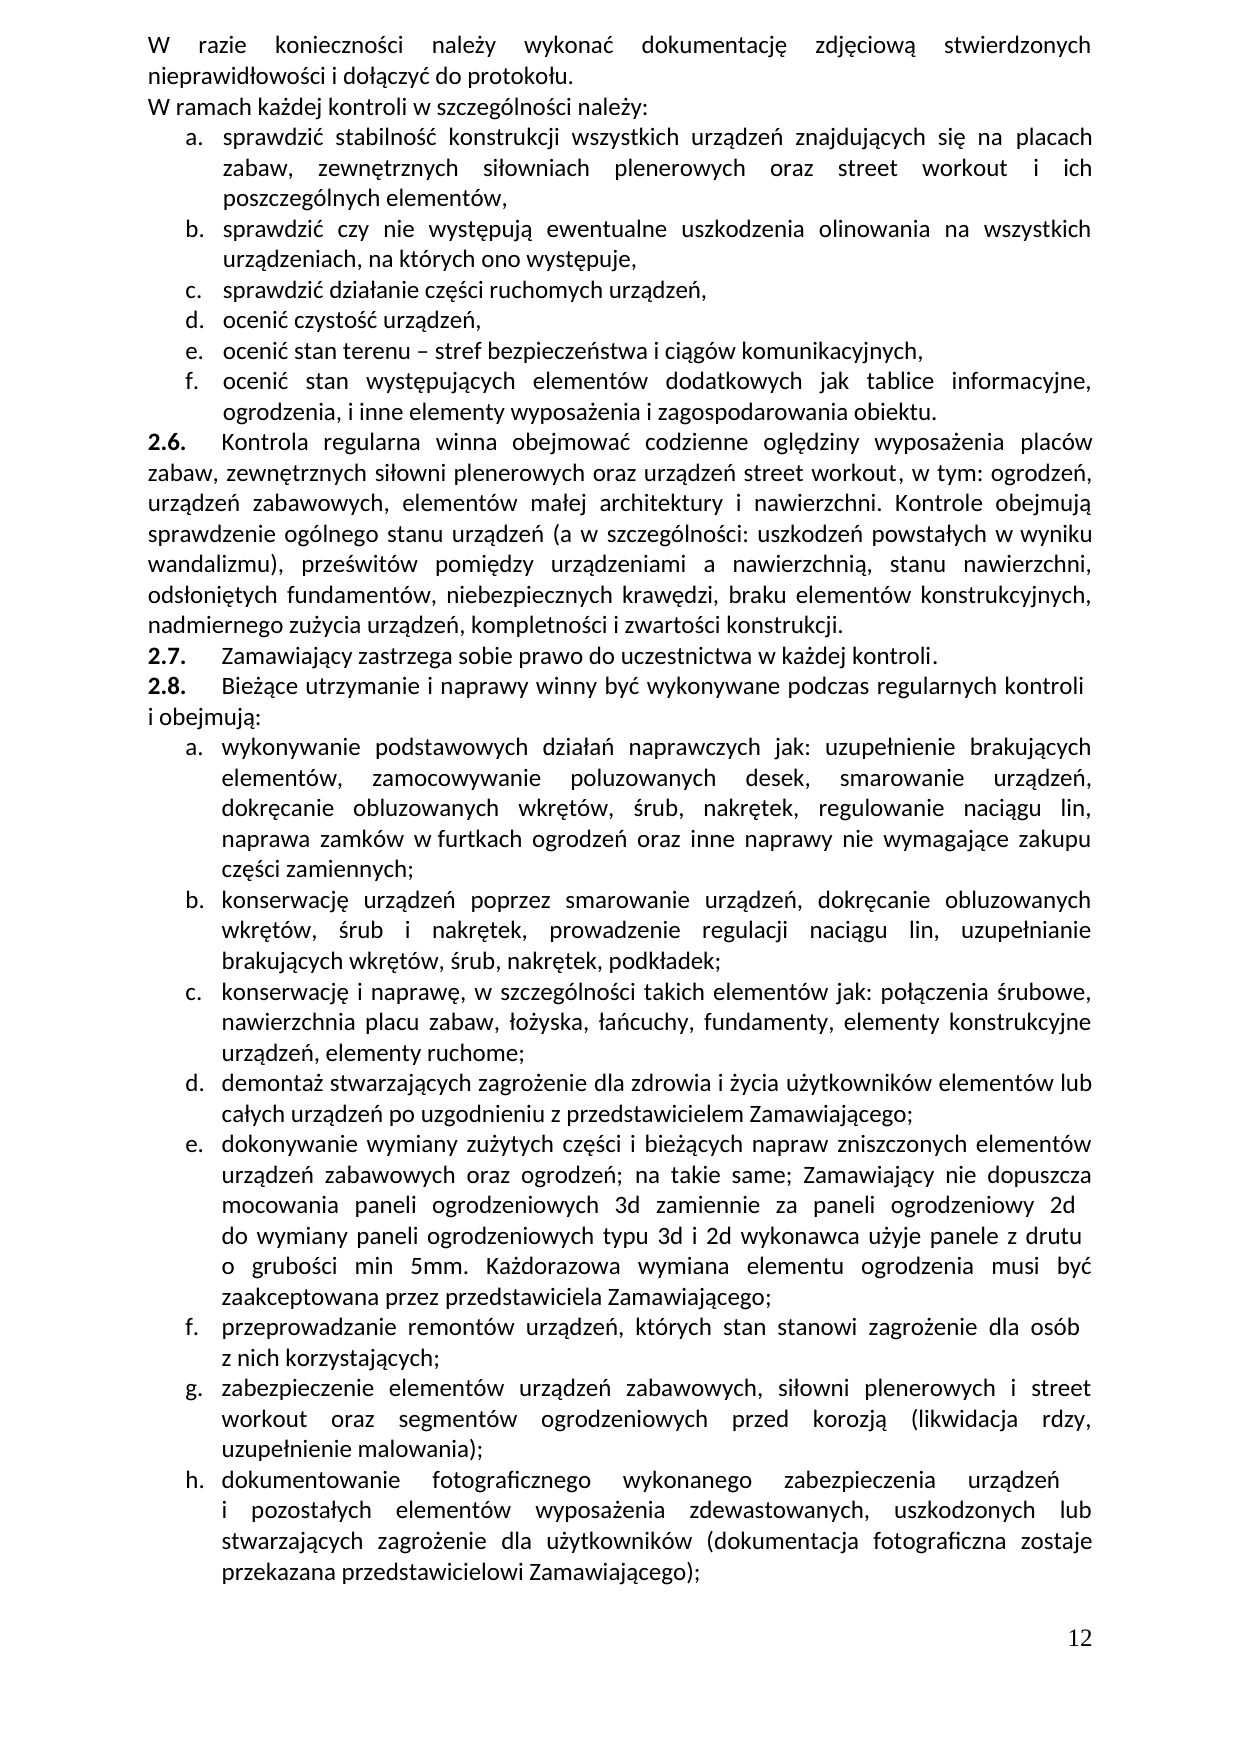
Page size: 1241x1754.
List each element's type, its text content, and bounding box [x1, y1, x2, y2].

list konserwację i naprawę, w szczególności takich elementów jak: połączenia śrubowe, nawierzchnia placu zabaw, łożyska, łańcuchy, fundamenty, elementy konstrukcyjne urządzeń, elementy ruchome; [185, 976, 1093, 1067]
list W ramach każdej kontroli w szczególności należy: [148, 91, 1093, 121]
list dokonywanie wymiany zużytych części i bieżących napraw zniszczonych elementów urządzeń zabawowych oraz ogrodzeń; na takie same; Zamawiający nie dopuszcza mocowania paneli ogrodzeniowych 3d zamiennie za paneli ogrodzeniowy 2d do wymiany paneli ogrodzeniowych typu 3d i 2d wykonawca użyje panele z drutu o grubości min 5mm. Każdorazowa wymiana elementu ogrodzenia musi być zaakceptowana przez przedstawiciela Zamawiającego; [185, 1128, 1093, 1311]
list zabezpieczenie elementów urządzeń zabawowych, siłowni plenerowych i street workout oraz segmentów ogrodzeniowych przed korozją (likwidacja rdzy, uzupełnienie malowania); [185, 1372, 1093, 1464]
list konserwację urządzeń poprzez smarowanie urządzeń, dokręcanie obluzowanych wkrętów, śrub i nakrętek, prowadzenie regulacji naciągu lin, uzupełnianie brakujących wkrętów, śrub, nakrętek, podkładek; [185, 884, 1093, 976]
list ocenić stan występujących elementów dodatkowych jak tablice informacyjne, ogrodzenia, i inne elementy wyposażenia i zagospodarowania obiektu. [185, 365, 1093, 426]
list ocenić czystość urządzeń, [185, 304, 1093, 335]
list ocenić stan terenu – stref bezpieczeństwa i ciągów komunikacyjnych, [185, 335, 1093, 365]
list sprawdzić stabilność konstrukcji wszystkich urządzeń znajdujących się na placach zabaw, zewnętrznych siłowniach plenerowych oraz street workout i ich poszczególnych elementów, [185, 121, 1093, 213]
list sprawdzić czy nie występują ewentualne uszkodzenia olinowania na wszystkich urządzeniach, na których ono występuje, [185, 213, 1093, 274]
list Zamawiający zastrzega sobie prawo do uczestnictwa w każdej kontroli. [148, 640, 1093, 671]
list sprawdzić działanie części ruchomych urządzeń, [185, 274, 1093, 304]
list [148, 29, 1093, 91]
list dokumentowanie fotograficznego wykonanego zabezpieczenia urządzeń i pozostałych elementów wyposażenia zdewastowanych, uszkodzonych lub stwarzających zagrożenie dla użytkowników (dokumentacja fotograficzna zostaje przekazana przedstawicielowi Zamawiającego); [185, 1464, 1093, 1586]
list przeprowadzanie remontów urządzeń, których stan stanowi zagrożenie dla osób z nich korzystających; [185, 1311, 1093, 1372]
list demontaż stwarzających zagrożenie dla zdrowia i życia użytkowników elementów lub całych urządzeń po uzgodnieniu z przedstawicielem Zamawiającego; [185, 1067, 1093, 1128]
list Kontrola regularna winna obejmować codzienne oględziny wyposażenia placów zabaw, zewnętrznych siłowni plenerowych oraz urządzeń street workout, w tym: ogrodzeń, urządzeń zabawowych, elementów małej architektury i nawierzchni. Kontrole obejmują sprawdzenie ogólnego stanu urządzeń (a w szczególności: uszkodzeń powstałych w wyniku wandalizmu), prześwitów pomiędzy urządzeniami a nawierzchnią, stanu nawierzchni, odsłoniętych fundamentów, niebezpiecznych krawędzi, braku elementów konstrukcyjnych, nadmiernego zużycia urządzeń, kompletności i zwartości konstrukcji. [148, 426, 1093, 640]
list Bieżące utrzymanie i naprawy winny być wykonywane podczas regularnych kontroli i obejmują: [148, 671, 1093, 732]
list wykonywanie podstawowych działań naprawczych jak: uzupełnienie brakujących elementów, zamocowywanie poluzowanych desek, smarowanie urządzeń, dokręcanie obluzowanych wkrętów, śrub, nakrętek, regulowanie naciągu lin, naprawa zamków w furtkach ogrodzeń oraz inne naprawy nie wymagające zakupu części zamiennych; [185, 732, 1093, 884]
